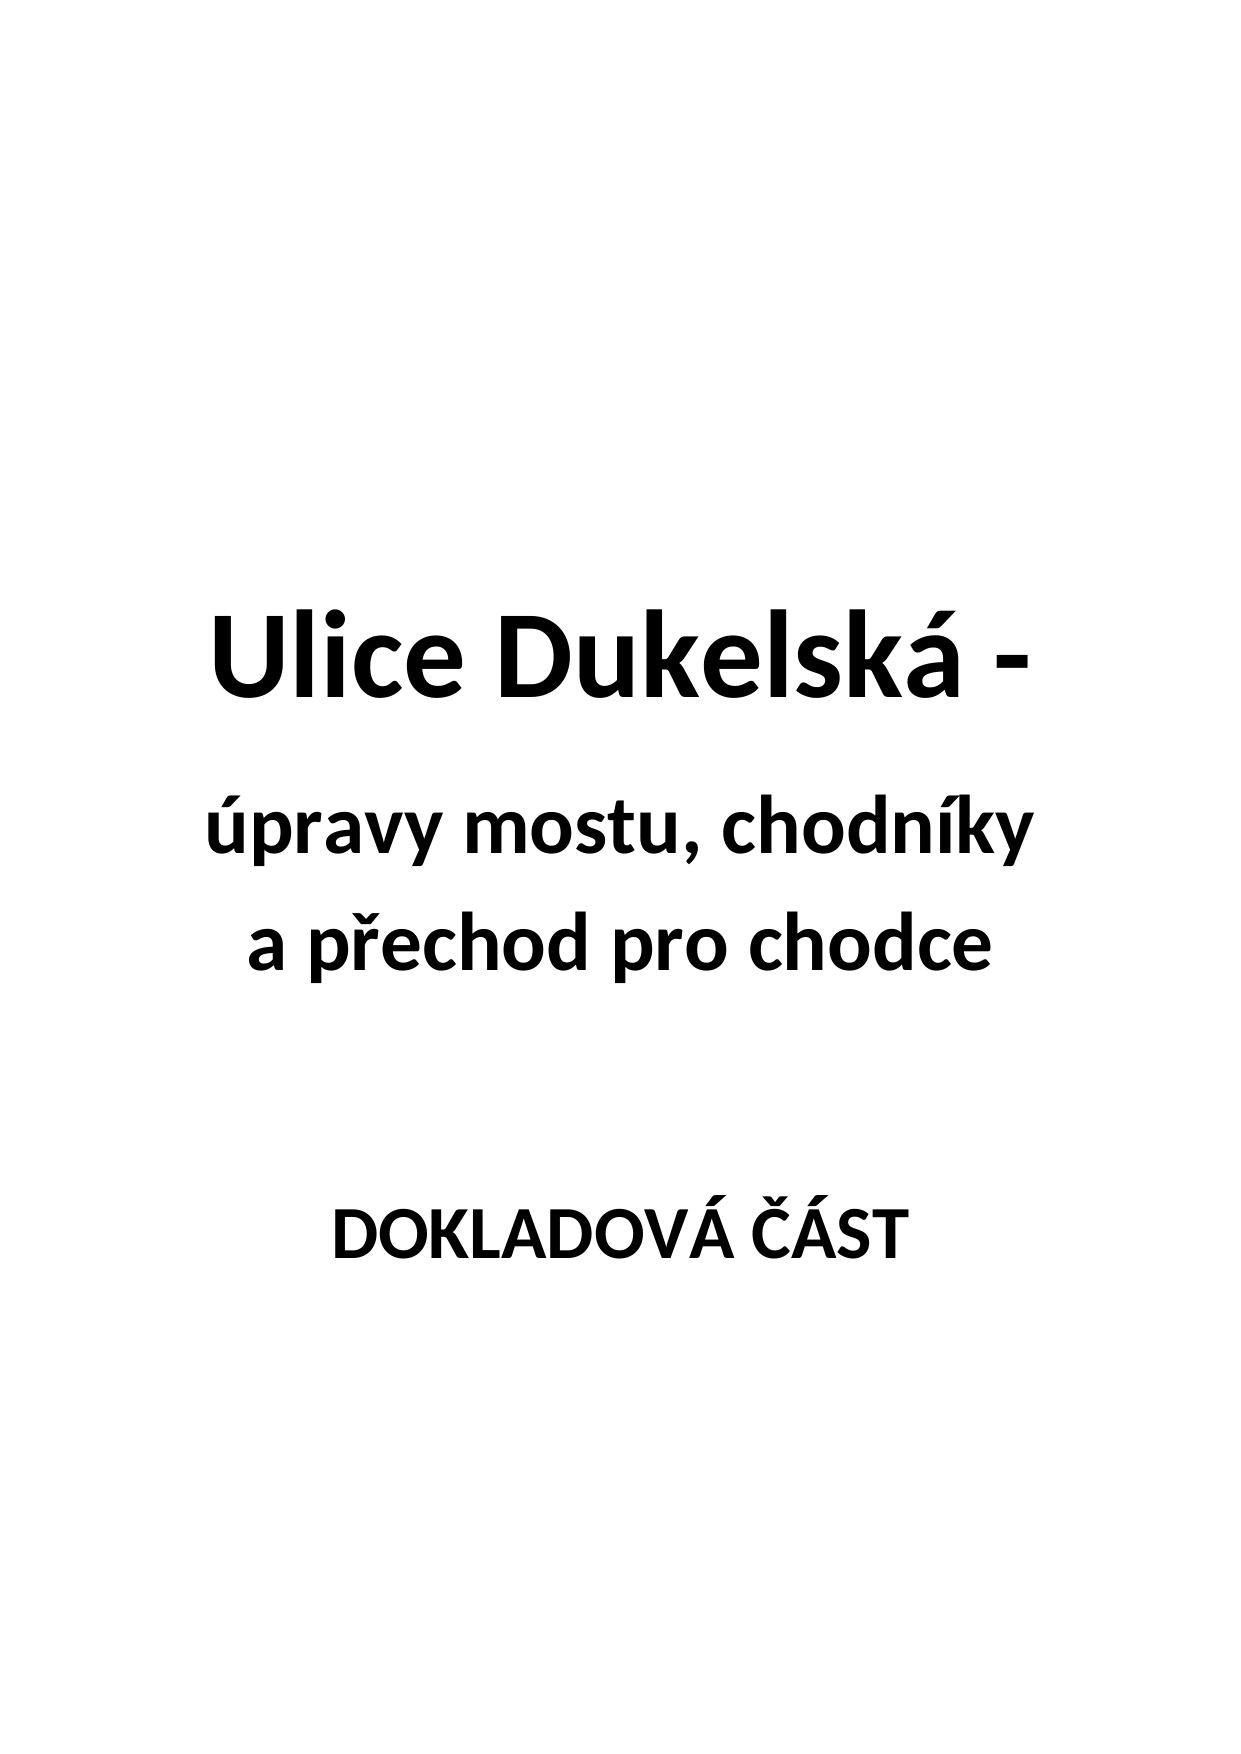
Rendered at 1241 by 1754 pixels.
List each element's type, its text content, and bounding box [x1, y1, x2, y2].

text DOKLADOVÁ ČÁST [148, 1186, 1093, 1278]
text Ulice Dukelská - [148, 576, 1093, 728]
text úpravy mostu, chodníky a přechod pro chodce [148, 772, 1093, 991]
